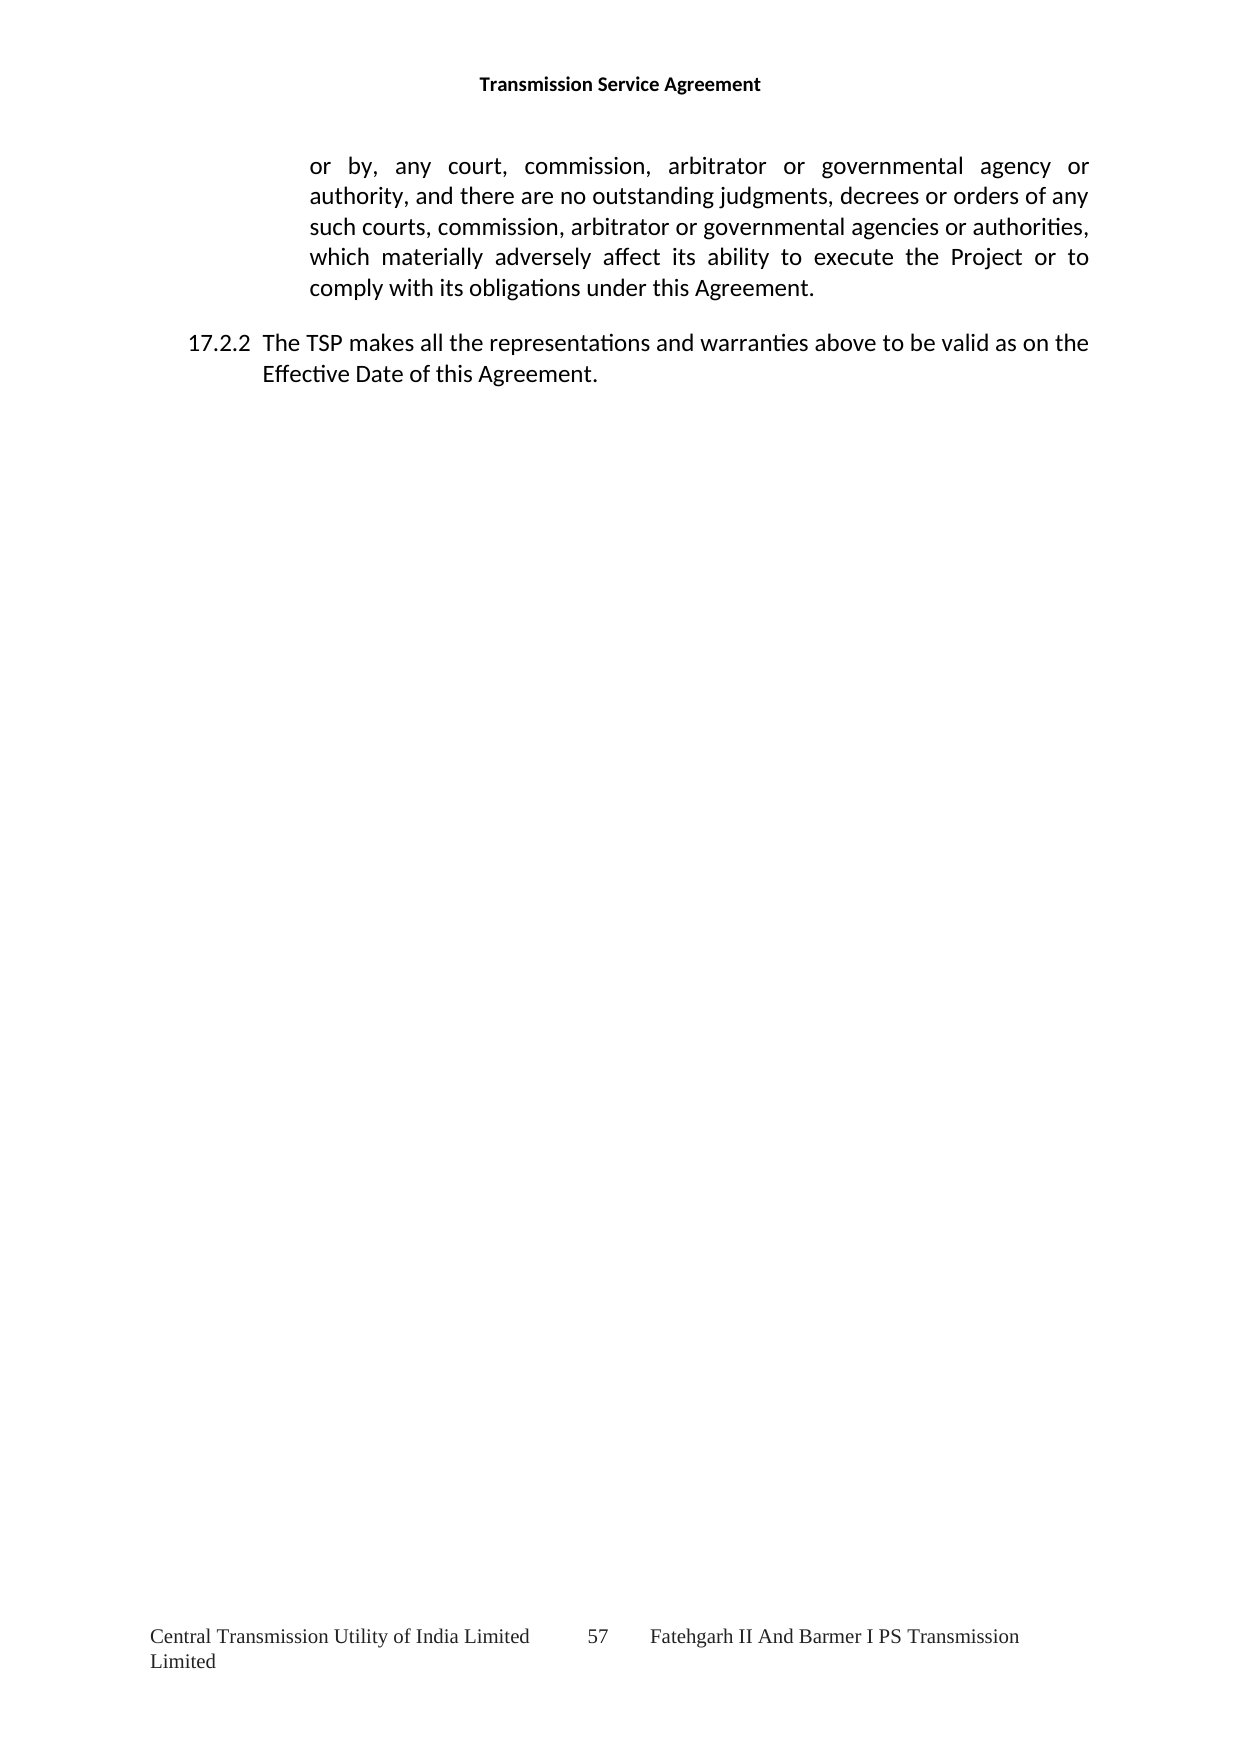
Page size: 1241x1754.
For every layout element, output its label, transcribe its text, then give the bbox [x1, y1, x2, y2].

subtitle The TSP makes all the representations and warranties above to be valid as on the Effective Date of this Agreement. [187, 328, 1090, 389]
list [239, 150, 1090, 303]
